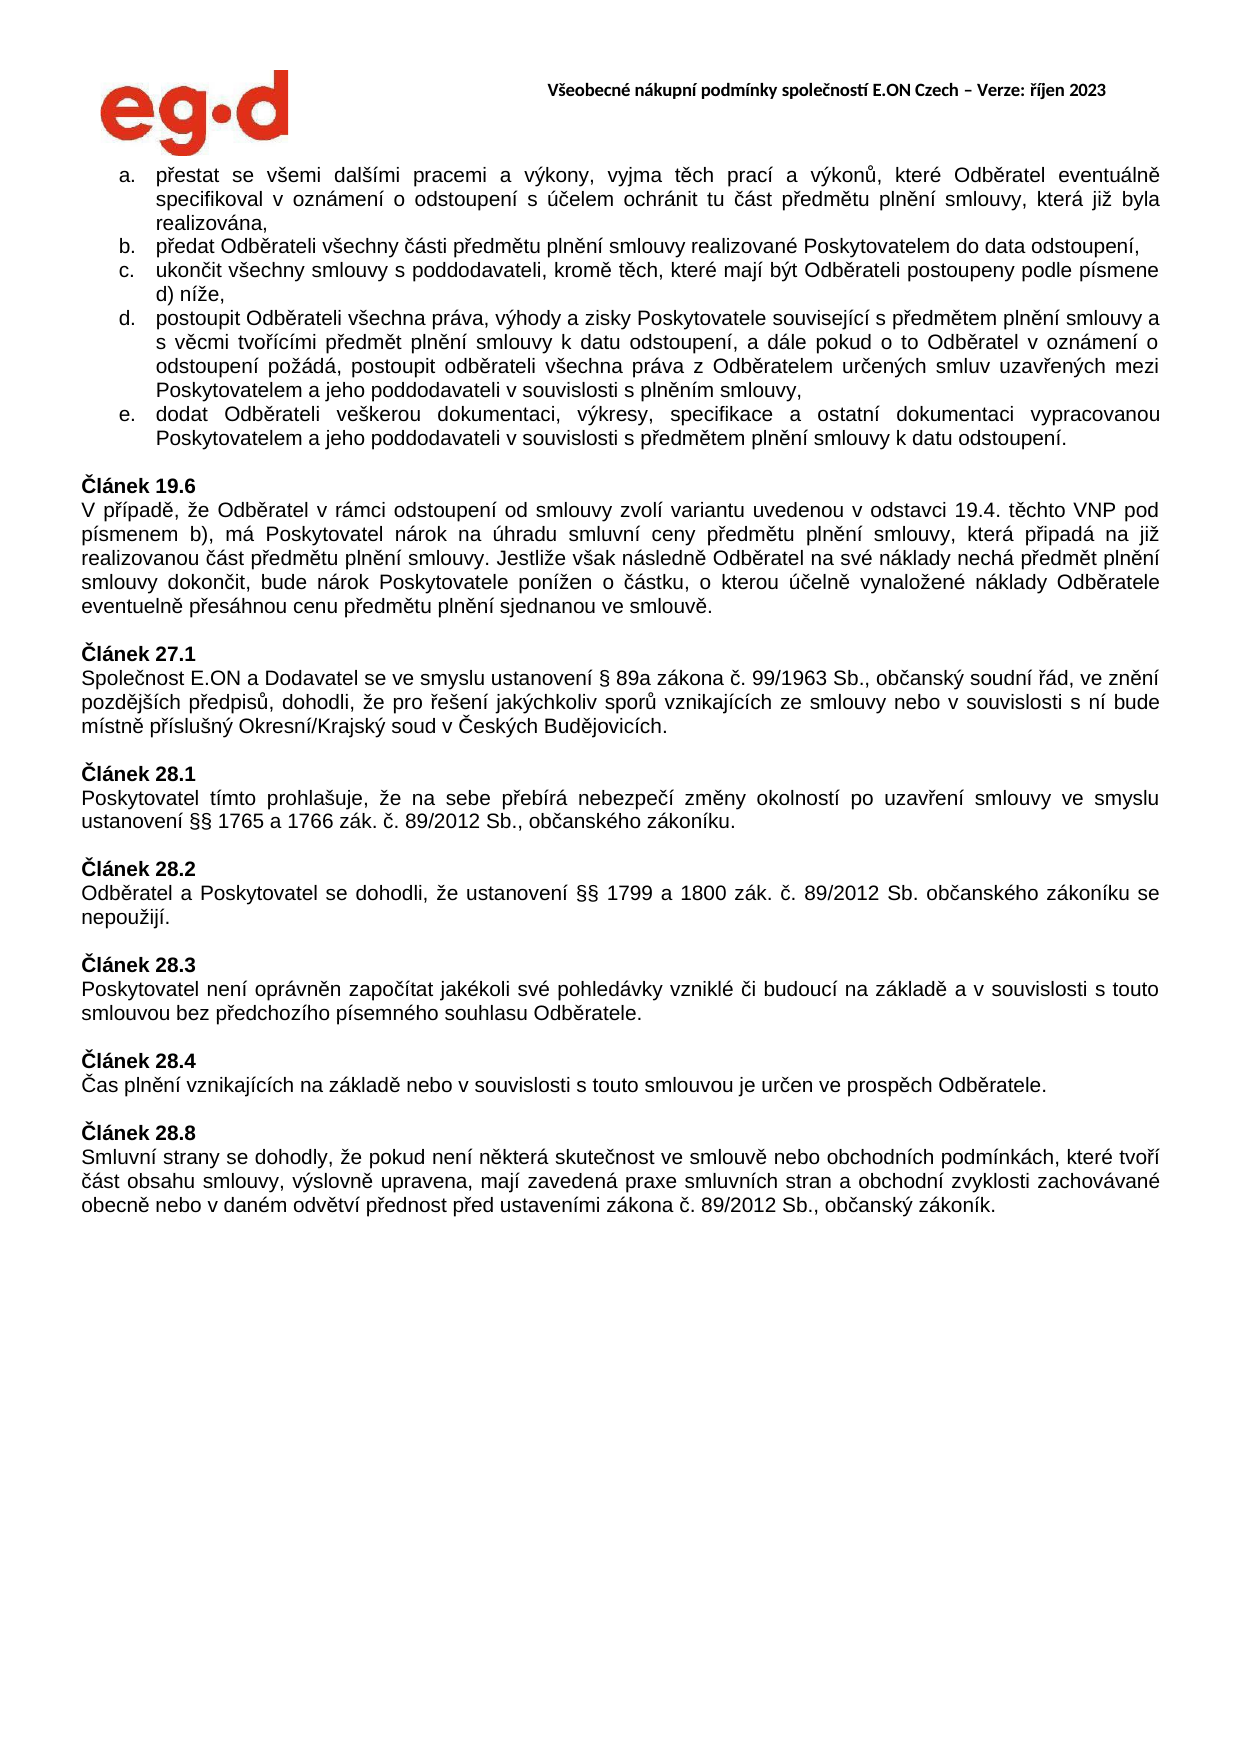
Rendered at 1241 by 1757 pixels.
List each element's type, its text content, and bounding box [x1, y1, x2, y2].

text Odběratel a Poskytovatel se dohodli, že ustanovení §§ 1799 a 1800 zák. č. 89/2012 Sb. občanského zákoníku se nepoužijí. [81, 881, 1161, 929]
text Článek 28.8 [81, 1121, 1161, 1145]
list postoupit Odběrateli všechna práva, výhody a zisky Poskytovatele související s předmětem plnění smlouvy a s věcmi tvořícími předmět plnění smlouvy k datu odstoupení, a dále pokud o to Odběratel v oznámení o odstoupení požádá, postoupit odběrateli všechna práva z Odběratelem určených smluv uzavřených mezi Poskytovatelem a jeho poddodavateli v souvislosti s plněním smlouvy, [118, 306, 1161, 402]
text Článek 28.2 [81, 857, 1161, 881]
text Článek 27.1 [81, 642, 1161, 666]
text Smluvní strany se dohodly, že pokud není některá skutečnost ve smlouvě nebo obchodních podmínkách, které tvoří část obsahu smlouvy, výslovně upravena, mají zavedená praxe smluvních stran a obchodní zvyklosti zachovávané obecně nebo v daném odvětví přednost před ustaveními zákona č. 89/2012 Sb., občanský zákoník. [81, 1145, 1161, 1217]
text Článek 19.6 [81, 474, 1161, 498]
picture [100, 70, 289, 156]
text V případě, že Odběratel v rámci odstoupení od smlouvy zvolí variantu uvedenou v odstavci 19.4. těchto VNP pod písmenem b), má Poskytovatel nárok na úhradu smluvní ceny předmětu plnění smlouvy, která připadá na již realizovanou část předmětu plnění smlouvy. Jestliže však následně Odběratel na své náklady nechá předmět plnění smlouvy dokončit, bude nárok Poskytovatele ponížen o částku, o kterou účelně vynaložené náklady Odběratele eventuelně přesáhnou cenu předmětu plnění sjednanou ve smlouvě. [81, 498, 1161, 618]
list předat Odběrateli všechny části předmětu plnění smlouvy realizované Poskytovatelem do data odstoupení, [118, 234, 1161, 258]
text Čas plnění vznikajících na základě nebo v souvislosti s touto smlouvou je určen ve prospěch Odběratele. [81, 1073, 1161, 1097]
text Článek 28.1 [81, 761, 1161, 785]
text Poskytovatel není oprávněn započítat jakékoli své pohledávky vzniklé či budoucí na základě a v souvislosti s touto smlouvou bez předchozího písemného souhlasu Odběratele. [81, 977, 1161, 1025]
list dodat Odběrateli veškerou dokumentaci, výkresy, specifikace a ostatní dokumentaci vypracovanou Poskytovatelem a jeho poddodavateli v souvislosti s předmětem plnění smlouvy k datu odstoupení. [118, 402, 1161, 450]
text Článek 28.4 [81, 1049, 1161, 1073]
text Článek 28.3 [81, 953, 1161, 977]
list ukončit všechny smlouvy s poddodavateli, kromě těch, které mají být Odběrateli postoupeny podle písmene d) níže, [118, 258, 1161, 306]
text Poskytovatel tímto prohlašuje, že na sebe přebírá nebezpečí změny okolností po uzavření smlouvy ve smyslu ustanovení §§ 1765 a 1766 zák. č. 89/2012 Sb., občanského zákoníku. [81, 785, 1161, 833]
list přestat se všemi dalšími pracemi a výkony, vyjma těch prací a výkonů, které Odběratel eventuálně specifikoval v oznámení o odstoupení s účelem ochránit tu část předmětu plnění smlouvy, která již byla realizována, [118, 162, 1161, 234]
text Společnost E.ON a Dodavatel se ve smyslu ustanovení § 89a zákona č. 99/1963 Sb., občanský soudní řád, ve znění pozdějších předpisů, dohodli, že pro řešení jakýchkoliv sporů vznikajících ze smlouvy nebo v souvislosti s ní bude místně příslušný Okresní/Krajský soud v Českých Budějovicích. [81, 666, 1161, 737]
